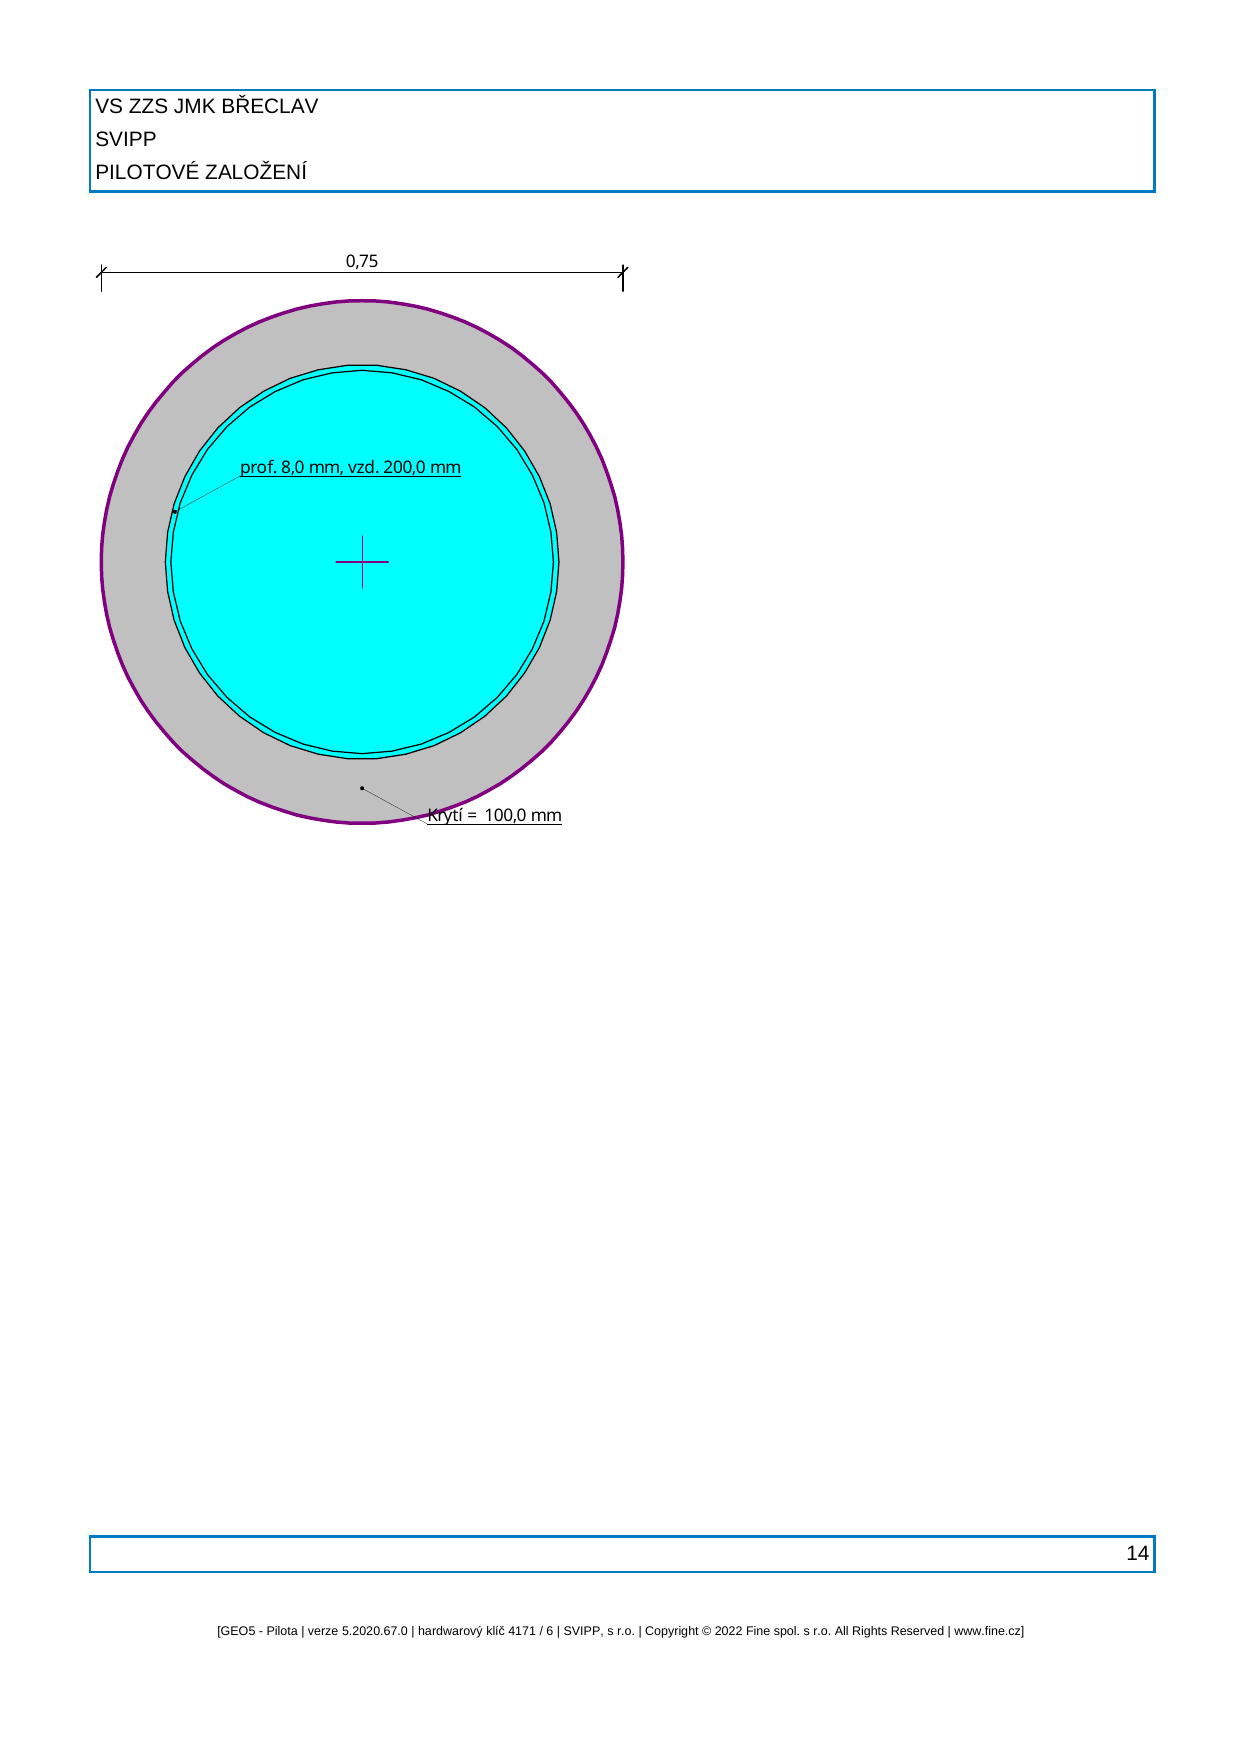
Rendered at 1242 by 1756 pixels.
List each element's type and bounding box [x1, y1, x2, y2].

table_header [89, 243, 645, 832]
